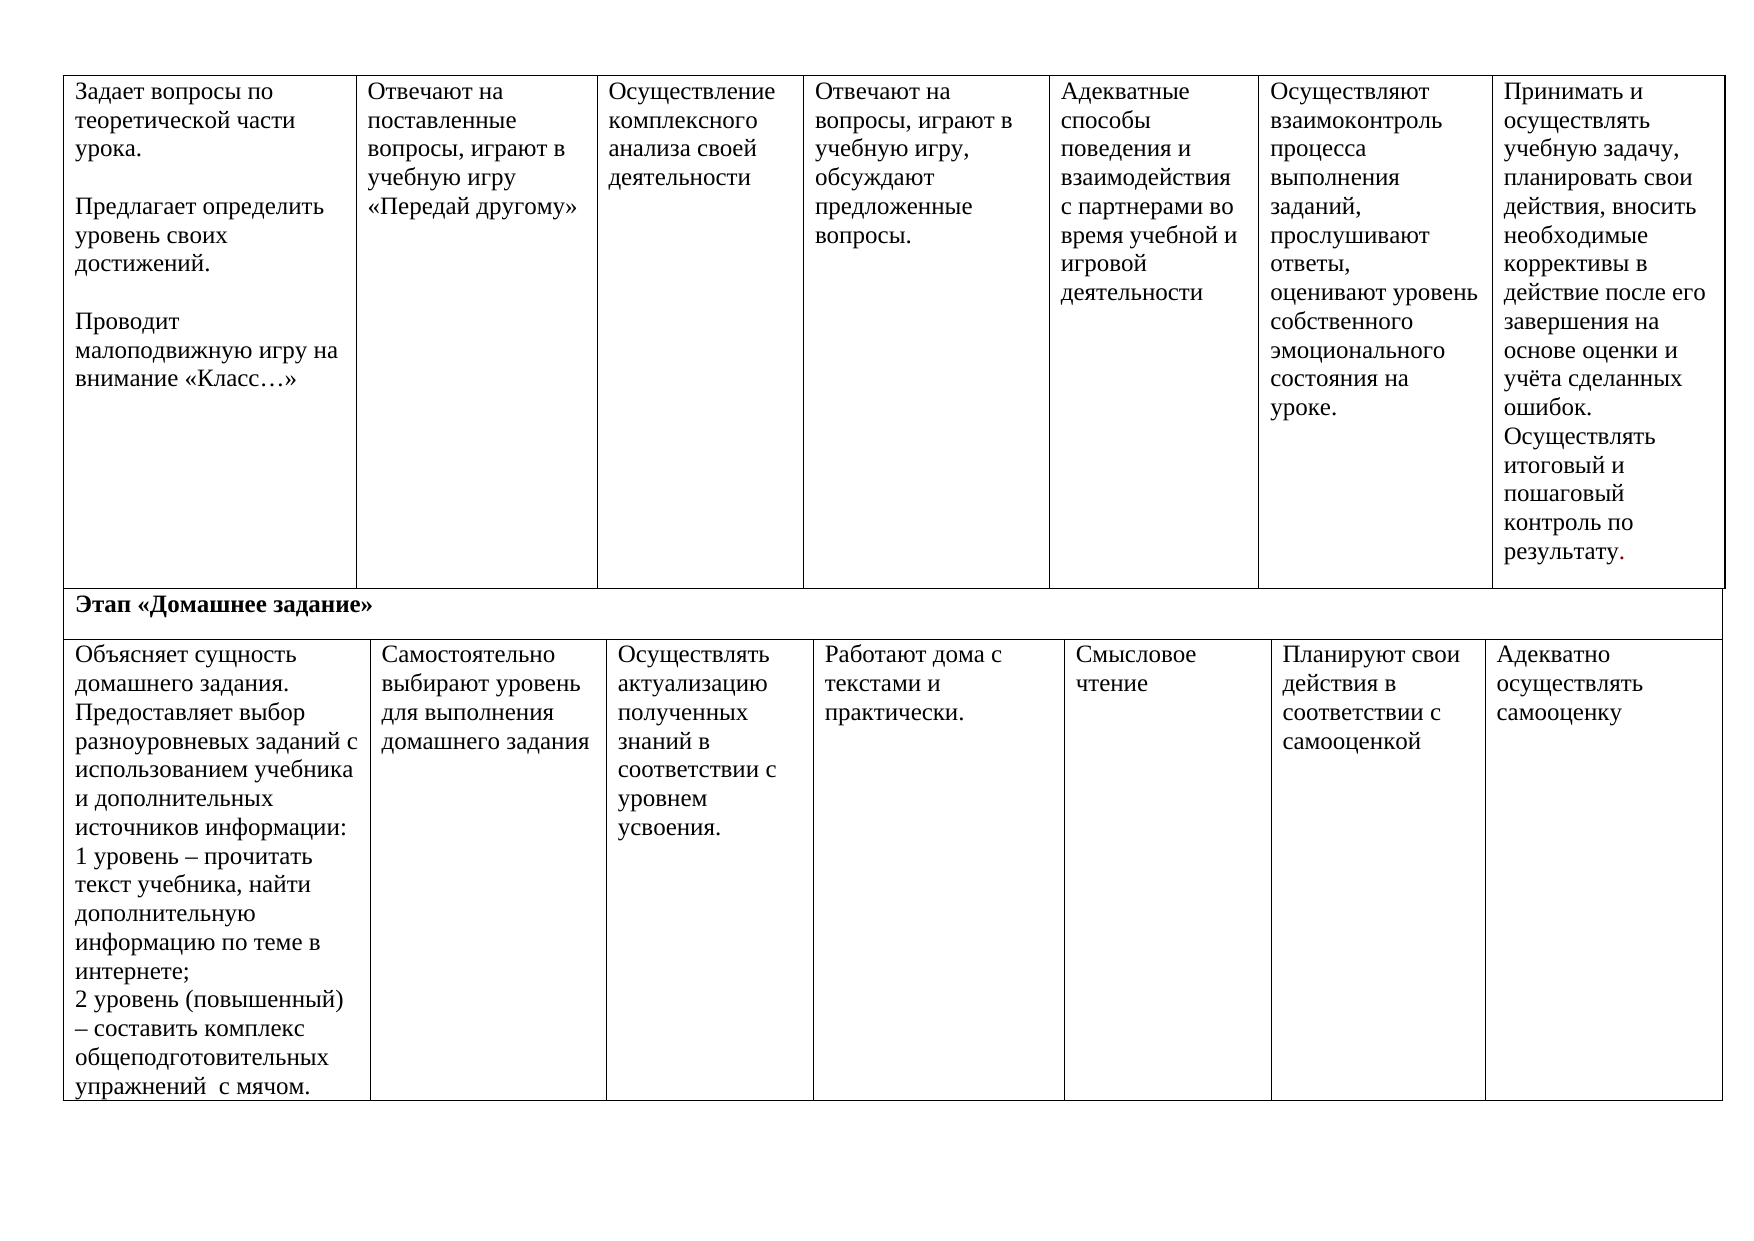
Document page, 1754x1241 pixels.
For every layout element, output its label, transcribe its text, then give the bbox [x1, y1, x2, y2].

table_cell Осуществляют взаимоконтроль процесса выполнения заданий, прослушивают ответы, оценивают уровень собственного эмоционального состояния на уроке. [1259, 76, 1492, 588]
table_cell Принимать и осуществлять учебную задачу, планировать свои действия, вносить необходимые коррективы в действие после его завершения на основе оценки и учёта сделанных ошибок. Осуществлять итоговый и пошаговый контроль по результату. [1493, 76, 1724, 588]
table_cell Осуществление комплексного анализа своей деятельности [598, 76, 803, 588]
table_cell Этап «Домашнее задание» [64, 589, 1722, 638]
table_cell Отвечают на вопросы, играют в учебную игру, обсуждают предложенные вопросы. [804, 76, 1049, 588]
table_cell Осуществлять актуализацию полученных знаний в соответствии с уровнем усвоения. [607, 640, 813, 1099]
table_cell Отвечают на поставленные вопросы, играют в учебную игру «Передай другому» [357, 76, 597, 588]
table_cell Задает вопросы по теоретической части урока. Предлагает определить уровень своих достижений. Проводит малоподвижную игру на внимание «Класс…» [64, 76, 356, 588]
table_cell Адекватные способы поведения и взаимодействия с партнерами во время учебной и игровой деятельности [1050, 76, 1258, 588]
table_cell Смысловое чтение [1065, 640, 1271, 1099]
table_cell Планируют свои действия в соответствии с самооценкой [1272, 640, 1485, 1099]
table_cell Адекватно осуществлять самооценку [1486, 640, 1722, 1099]
table_cell Самостоятельно выбирают уровень для выполнения домашнего задания [371, 640, 606, 1099]
table_cell Работают дома с текстами и практически. [814, 640, 1064, 1099]
table_cell Объясняет сущность домашнего задания. Предоставляет выбор разноуровневых заданий с использованием учебника и дополнительных источников информации: 1 уровень – прочитать текст учебника, найти дополнительную информацию по теме в интернете; 2 уровень (повышенный) – составить комплекс общеподготовительных упражнений с мячом. [64, 640, 370, 1099]
